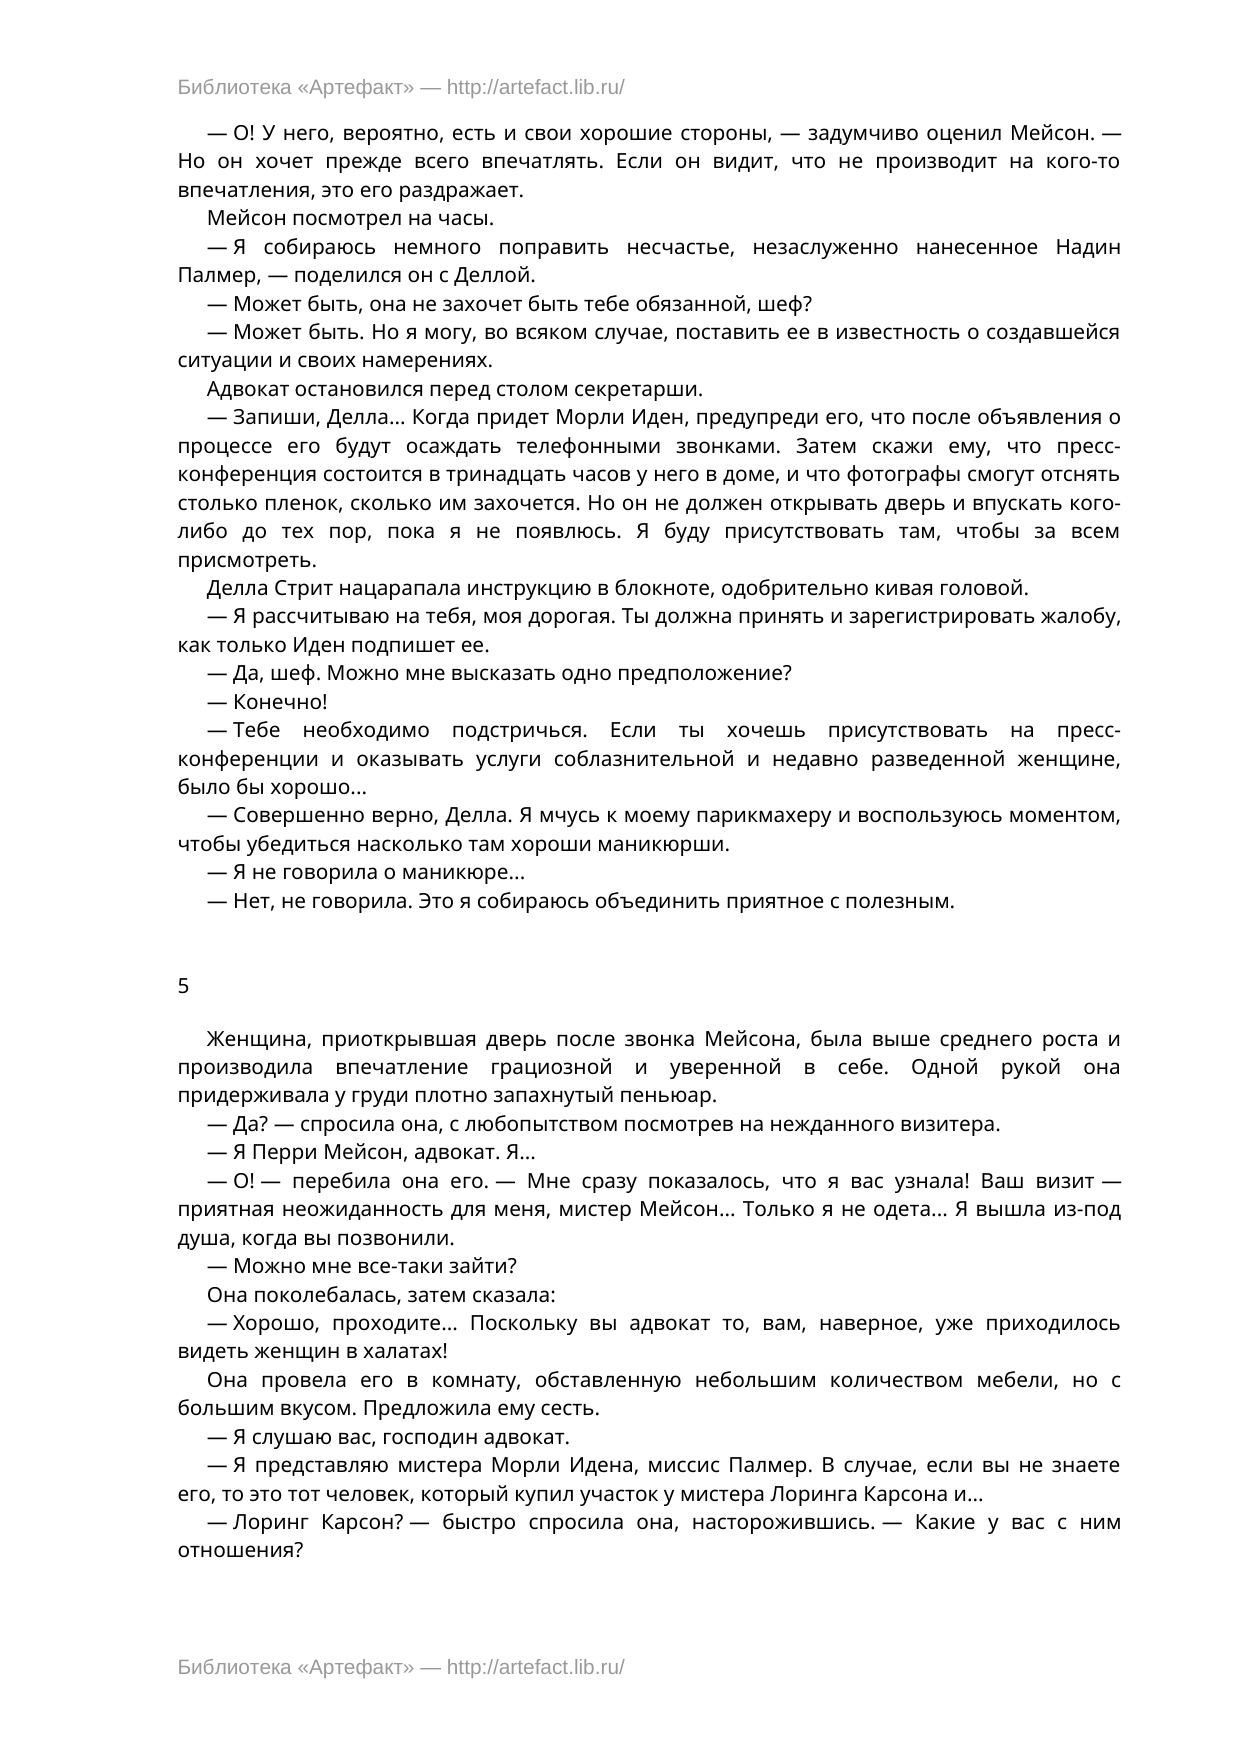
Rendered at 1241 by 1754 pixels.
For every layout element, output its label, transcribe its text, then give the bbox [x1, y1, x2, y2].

text — Я представляю мистера Морли Идена, миссис Палмер. В случае, если вы не знаете его, то это тот человек, который купил участок у мистера Лоринга Карсона и... [177, 1450, 1122, 1507]
text — Лоринг Карсон? — быстро спросила она, насторожившись. — Какие у вас с ним отношения? [177, 1507, 1122, 1564]
text Она поколебалась, затем сказала: [177, 1280, 1122, 1308]
text — Да, шеф. Можно мне высказать одно предположение? [177, 658, 1122, 687]
text — Да? — спросила она, с любопытством посмотрев на нежданного визитера. [177, 1109, 1122, 1137]
text 5 [177, 914, 1122, 1024]
text — Может быть. Но я могу, во всяком случае, поставить ее в известность о создавшейся ситуации и своих намерениях. [177, 317, 1122, 374]
text — Хорошо, проходите... Поскольку вы адвокат то, вам, наверное, уже приходилось видеть женщин в халатах! [177, 1308, 1122, 1365]
text — О! — перебила она его. — Мне сразу показалось, что я вас узнала! Ваш визит — приятная неожиданность для меня, мистер Мейсон... Только я не одета... Я вышла из-под душа, когда вы позвонили. [177, 1166, 1122, 1251]
text Мейсон посмотрел на часы. [177, 203, 1122, 232]
text — Я Перри Мейсон, адвокат. Я... [177, 1137, 1122, 1166]
text — Совершенно верно, Делла. Я мчусь к моему парикмахеру и воспользуюсь моментом, чтобы убедиться насколько там хороши маникюрши. [177, 801, 1122, 857]
text — Я не говорила о маникюре... [177, 857, 1122, 886]
text Адвокат остановился перед столом секретарши. [177, 374, 1122, 402]
text Делла Стрит нацарапала инструкцию в блокноте, одобрительно кивая головой. [177, 573, 1122, 602]
text — О! У него, вероятно, есть и свои хорошие стороны, — задумчиво оценил Мейсон. — Но он хочет прежде всего впечатлять. Если он видит, что не производит на кого-то впечатления, это его раздражает. [177, 118, 1122, 203]
text — Конечно! [177, 687, 1122, 715]
text — Я слушаю вас, господин адвокат. [177, 1422, 1122, 1450]
text — Нет, не говорила. Это я собираюсь объединить приятное с полезным. [177, 886, 1122, 914]
text — Тебе необходимо подстричься. Если ты хочешь присутствовать на пресс-конференции и оказывать услуги соблазнительной и недавно разведенной женщине, было бы хорошо... [177, 715, 1122, 801]
text — Может быть, она не захочет быть тебе обязанной, шеф? [177, 289, 1122, 317]
text — Я рассчитываю на тебя, моя дорогая. Ты должна принять и зарегистрировать жалобу, как только Иден подпишет ее. [177, 602, 1122, 658]
text Она провела его в комнату, обставленную небольшим количеством мебели, но с большим вкусом. Предложила ему сесть. [177, 1365, 1122, 1422]
text — Запиши, Делла... Когда придет Морли Иден, предупреди его, что после объявления о процессе его будут осаждать телефонными звонками. Затем скажи ему, что пресс-конференция состоится в тринадцать часов у него в доме, и что фотографы смогут отснять столько пленок, сколько им захочется. Но он не должен открывать дверь и впускать кого-либо до тех пор, пока я не появлюсь. Я буду присутствовать там, чтобы за всем присмотреть. [177, 402, 1122, 573]
text — Можно мне все-таки зайти? [177, 1251, 1122, 1280]
text Женщина, приоткрывшая дверь после звонка Мейсона, была выше среднего роста и производила впечатление грациозной и уверенной в себе. Одной рукой она придерживала у груди плотно запахнутый пеньюар. [177, 1024, 1122, 1109]
text — Я собираюсь немного поправить несчастье, незаслуженно нанесенное Надин Палмер, — поделился он с Деллой. [177, 232, 1122, 289]
